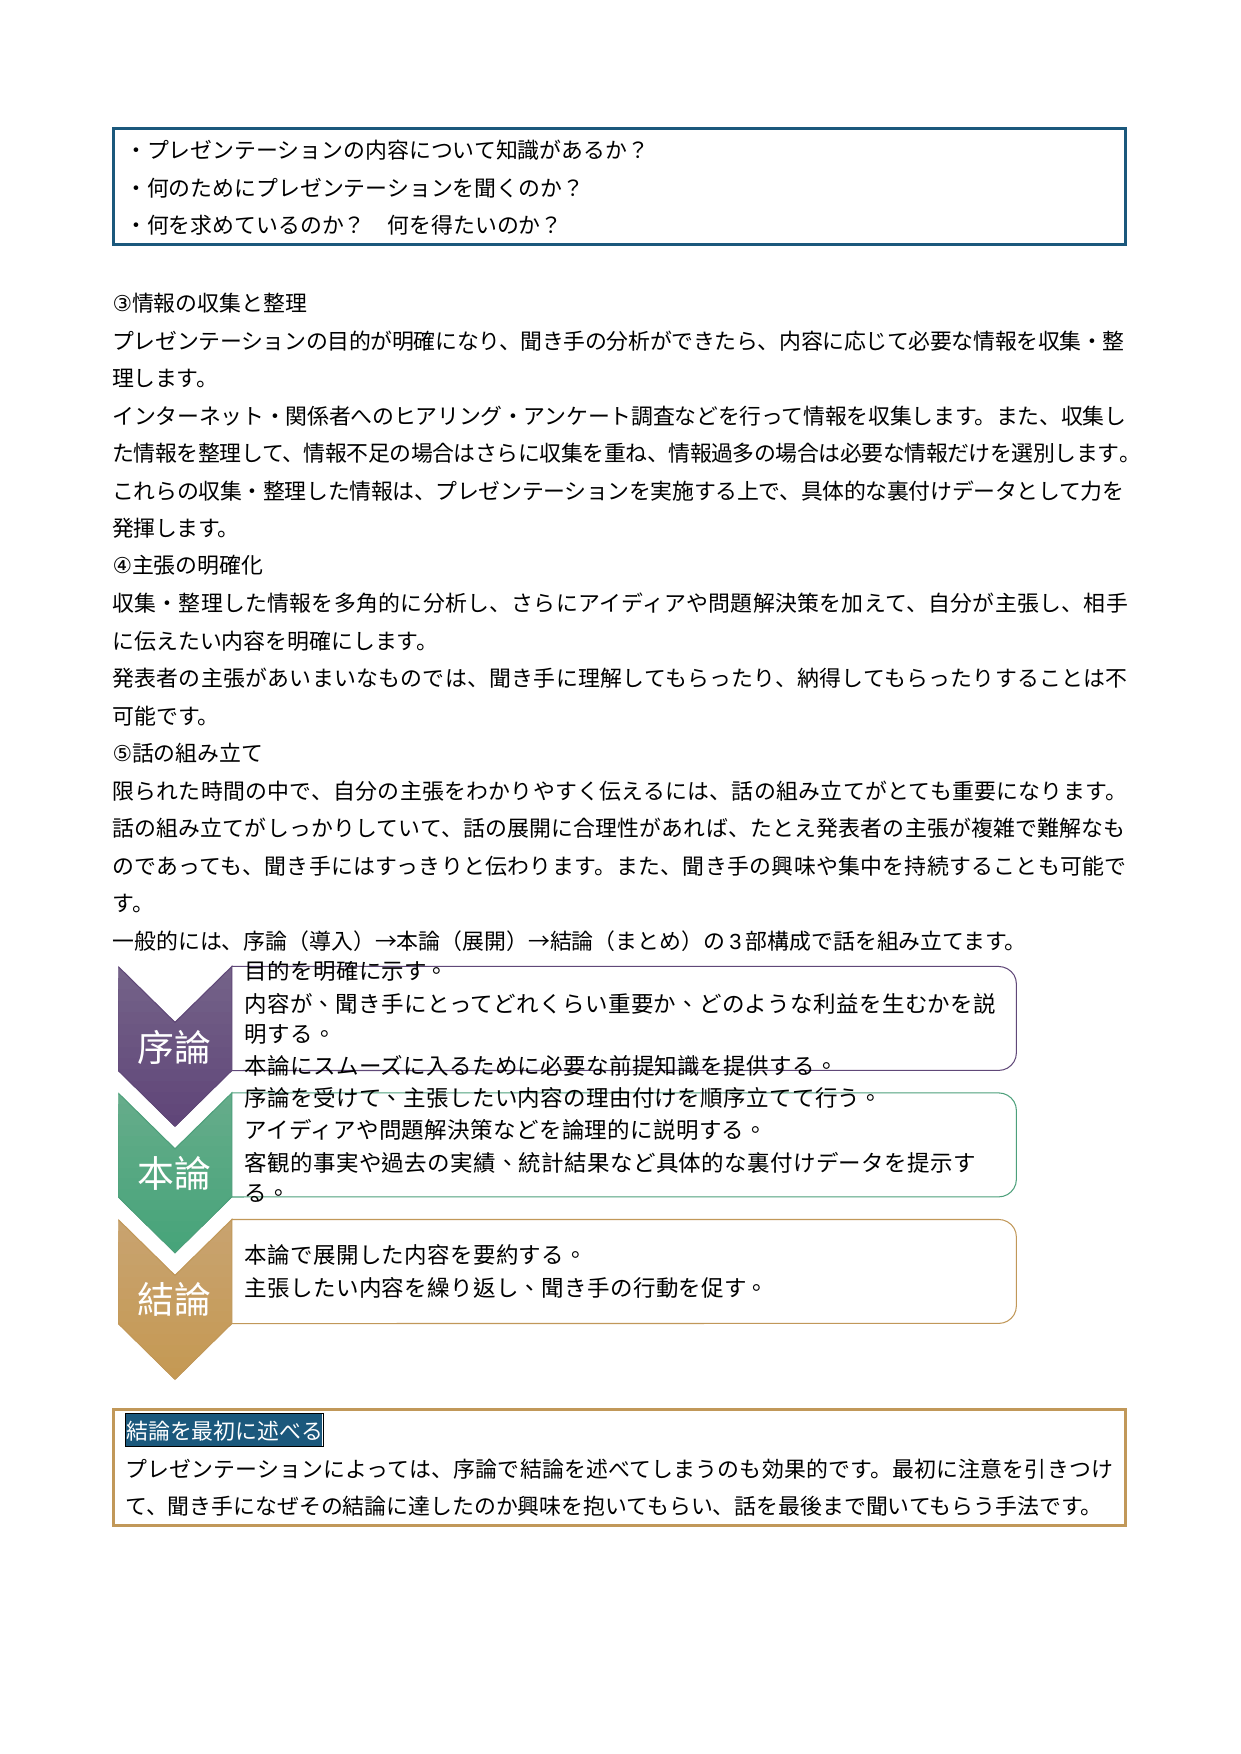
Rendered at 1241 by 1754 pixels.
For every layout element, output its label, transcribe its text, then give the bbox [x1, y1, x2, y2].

text プレゼンテーションの目的が明確になり、聞き手の分析ができたら、内容に応じて必要な情報を収集・整理します。 [112, 321, 1128, 396]
text 発表者の主張があいまいなものでは、聞き手に理解してもらったり、納得してもらったりすることは不可能です。 [112, 658, 1128, 733]
table_header 結論を最初に述べる プレゼンテーションによっては、序論で結論を述べてしまうのも効果的です。最初に注意を引きつけて、聞き手になぜその結論に達したのか興味を抱いてもらい、話を最後まで聞いてもらう手法です。 [115, 1411, 1124, 1524]
subtitle 主張の明確化 [112, 546, 1128, 583]
text これらの収集・整理した情報は、プレゼンテーションを実施する上で、具体的な裏付けデータとして力を発揮します。 [112, 471, 1128, 546]
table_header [115, 130, 1124, 243]
text 限られた時間の中で、自分の主張をわかりやすく伝えるには、話の組み立てがとても重要になります。話の組み立てがしっかりしていて、話の展開に合理性があれば、たとえ発表者の主張が複雑で難解なものであっても、聞き手にはすっきりと伝わります。また、聞き手の興味や集中を持続することも可能です。 [112, 771, 1128, 921]
text 収集・整理した情報を多角的に分析し、さらにアイディアや問題解決策を加えて、自分が主張し、相手に伝えたい内容を明確にします。 [112, 583, 1128, 658]
subtitle 話の組み立て [112, 733, 1128, 771]
text 一般的には、序論（導入）→本論（展開）→結論（まとめ）の3部構成で話を組み立てます。 [112, 921, 1128, 958]
subtitle 情報の収集と整理 [112, 283, 1128, 321]
text インターネット・関係者へのヒアリング・アンケート調査などを行って情報を収集します。また、収集した情報を整理して、情報不足の場合はさらに収集を重ね、情報過多の場合は必要な情報だけを選別します。 [112, 396, 1128, 471]
